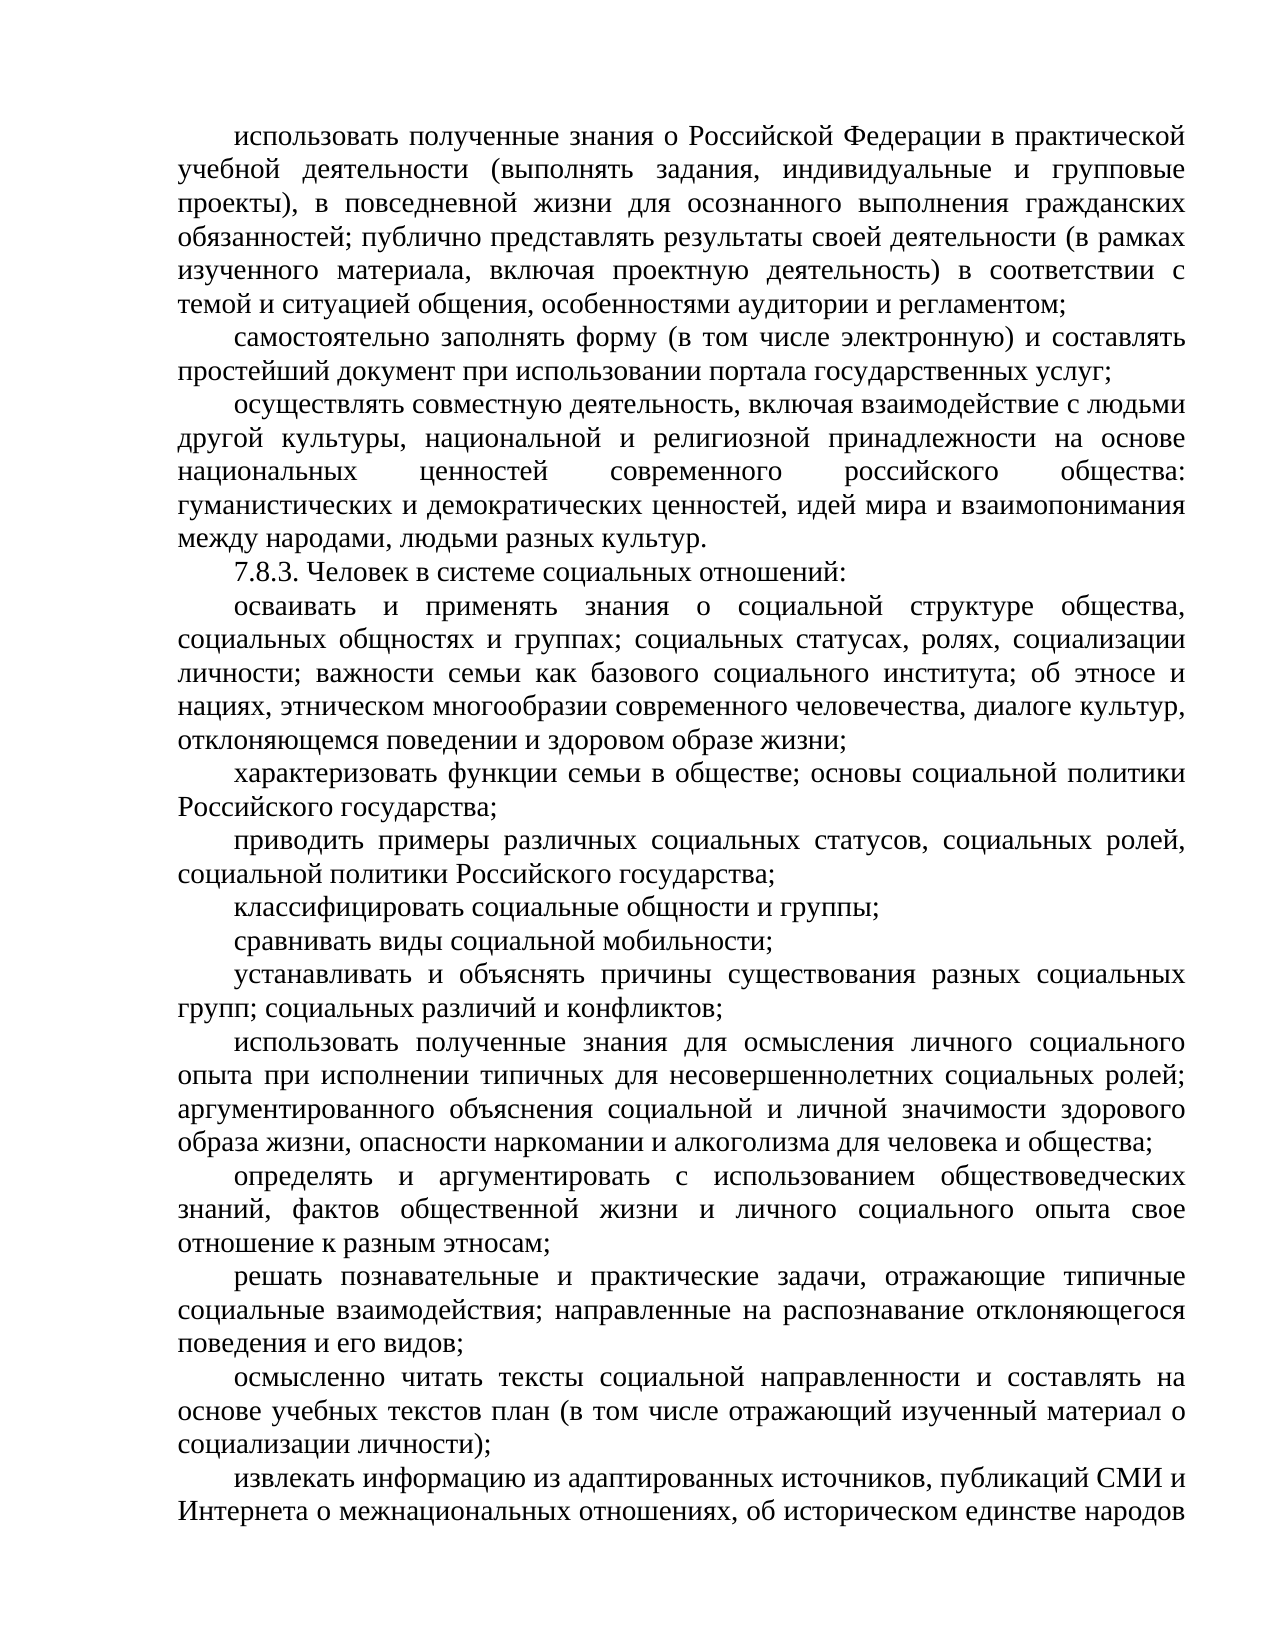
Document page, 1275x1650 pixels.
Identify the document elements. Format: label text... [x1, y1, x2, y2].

text приводить примеры различных социальных статусов, социальных ролей, социальной политики Российского государства; [177, 822, 1186, 889]
text решать познавательные и практические задачи, отражающие типичные социальные взаимодействия; направленные на распознавание отклоняющегося поведения и его видов; [177, 1258, 1186, 1359]
text устанавливать и объяснять причины существования разных социальных групп; социальных различий и конфликтов; [177, 957, 1186, 1024]
text классифицировать социальные общности и группы; [177, 889, 1186, 923]
text использовать полученные знания для осмысления личного социального опыта при исполнении типичных для несовершеннолетних социальных ролей; аргументированного объяснения социальной и личной значимости здорового образа жизни, опасности наркомании и алкоголизма для человека и общества; [177, 1024, 1186, 1158]
text осмысленно читать тексты социальной направленности и составлять на основе учебных текстов план (в том числе отражающий изученный материал о социализации личности); [177, 1359, 1186, 1460]
text осваивать и применять знания о социальной структуре общества, социальных общностях и группах; социальных статусах, ролях, социализации личности; важности семьи как базового социального института; об этносе и нациях, этническом многообразии современного человечества, диалоге культур, отклоняющемся поведении и здоровом образе жизни; [177, 588, 1186, 755]
text использовать полученные знания о Российской Федерации в практической учебной деятельности (выполнять задания, индивидуальные и групповые проекты), в повседневной жизни для осознанного выполнения гражданских обязанностей; публично представлять результаты своей деятельности (в рамках изученного материала, включая проектную деятельность) в соответствии с темой и ситуацией общения, особенностями аудитории и регламентом; [177, 118, 1186, 319]
text самостоятельно заполнять форму (в том числе электронную) и составлять простейший документ при использовании портала государственных услуг; [177, 319, 1186, 386]
text определять и аргументировать с использованием обществоведческих знаний, фактов общественной жизни и личного социального опыта свое отношение к разным этносам; [177, 1158, 1186, 1258]
text осуществлять совместную деятельность, включая взаимодействие с людьми другой культуры, национальной и религиозной принадлежности на основе национальных ценностей современного российского общества: гуманистических и демократических ценностей, идей мира и взаимопонимания между народами, людьми разных культур. [177, 386, 1186, 554]
text 7.8.3. Человек в системе социальных отношений: [177, 554, 1186, 588]
text характеризовать функции семьи в обществе; основы социальной политики Российского государства; [177, 755, 1186, 822]
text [177, 1460, 1186, 1527]
text сравнивать виды социальной мобильности; [177, 923, 1186, 957]
